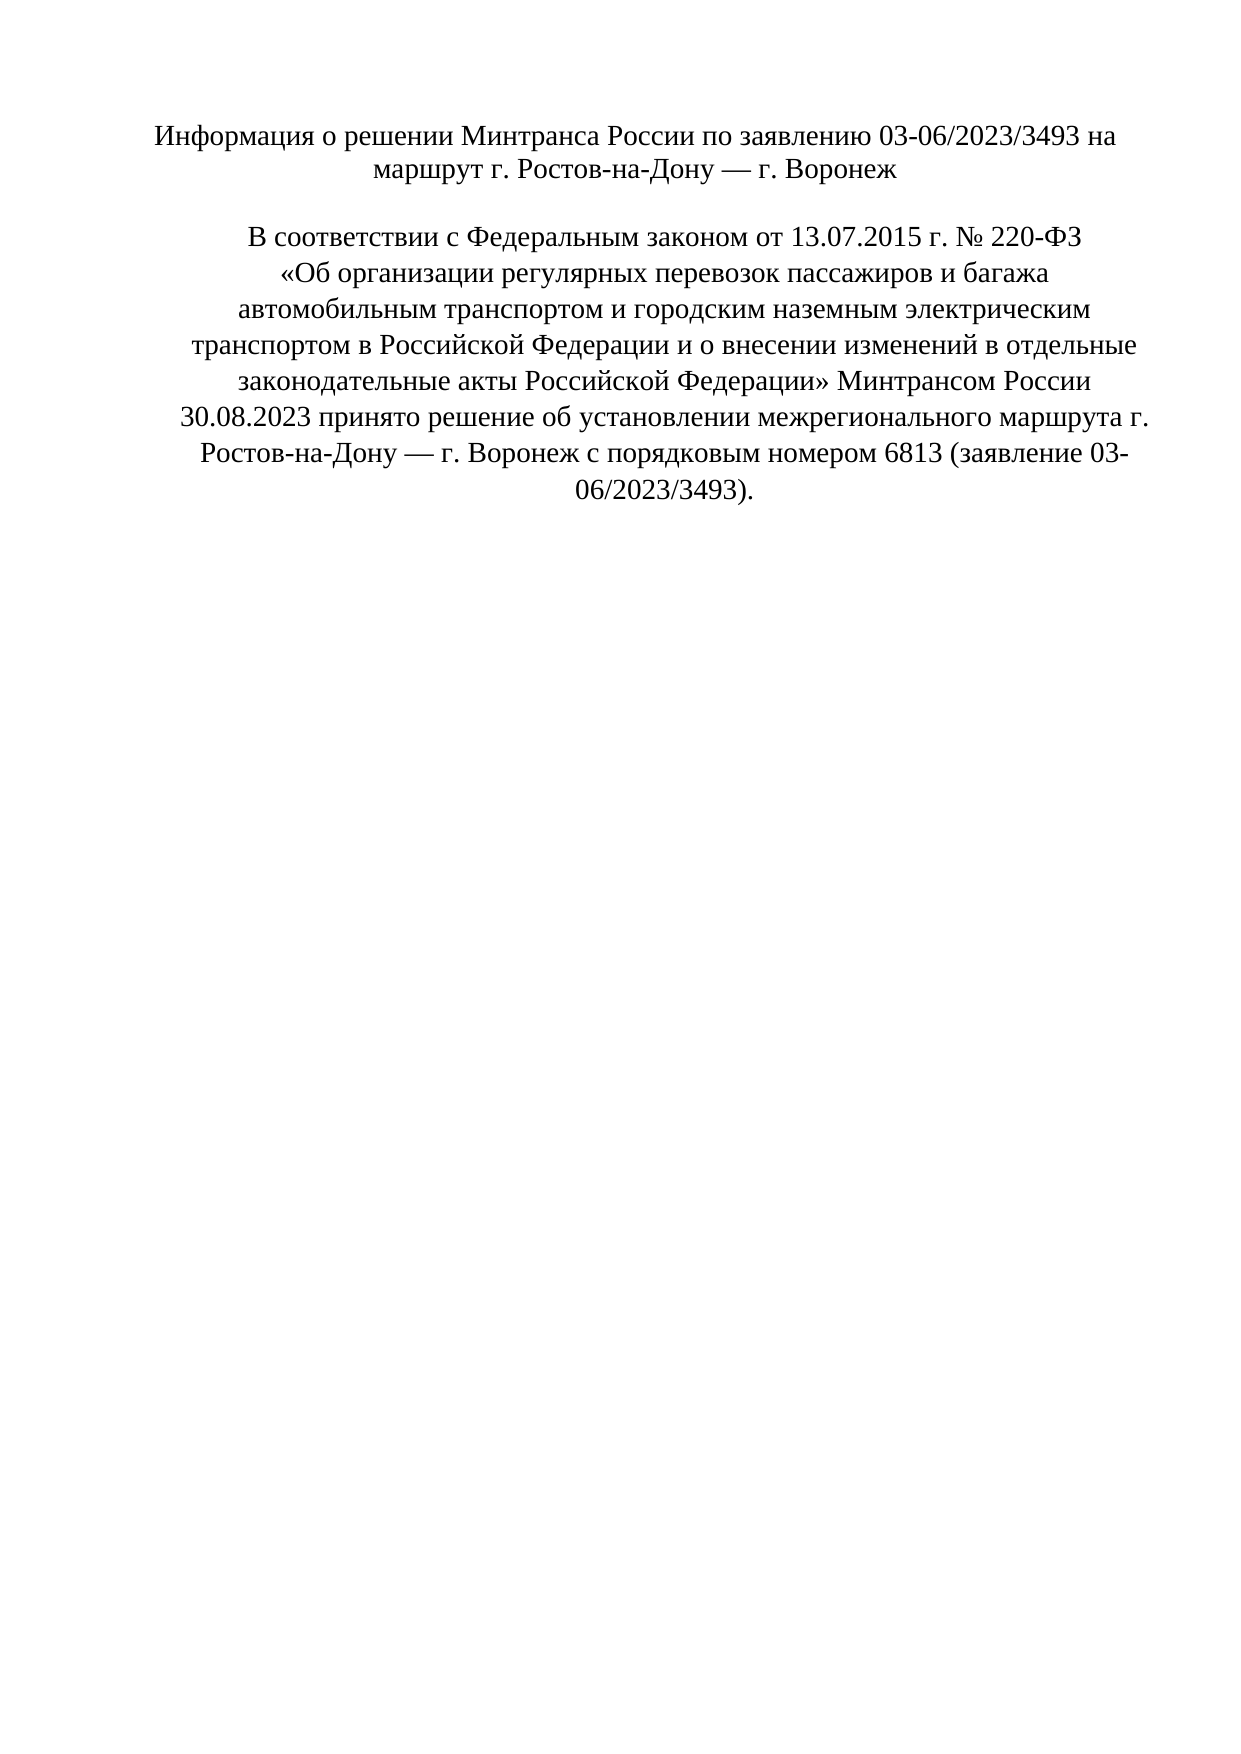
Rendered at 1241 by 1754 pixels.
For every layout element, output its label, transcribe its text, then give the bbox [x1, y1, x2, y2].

text Информация о решении Минтранса России по заявлению 03-06/2023/3493 на маршрут г. Ростов-на-Дону — г. Воронеж [118, 118, 1152, 185]
text В соответствии с Федеральным законом от 13.07.2015 г. № 220-ФЗ «Об организации регулярных перевозок пассажиров и багажа автомобильным транспортом и городским наземным электрическим транспортом в Российской Федерации и о внесении изменений в отдельные законодательные акты Российской Федерации» Минтрансом России 30.08.2023 принято решение об установлении межрегионального маршрута г. Ростов-на-Дону — г. Воронеж с порядковым номером 6813 (заявление 03-06/2023/3493). [177, 219, 1152, 505]
